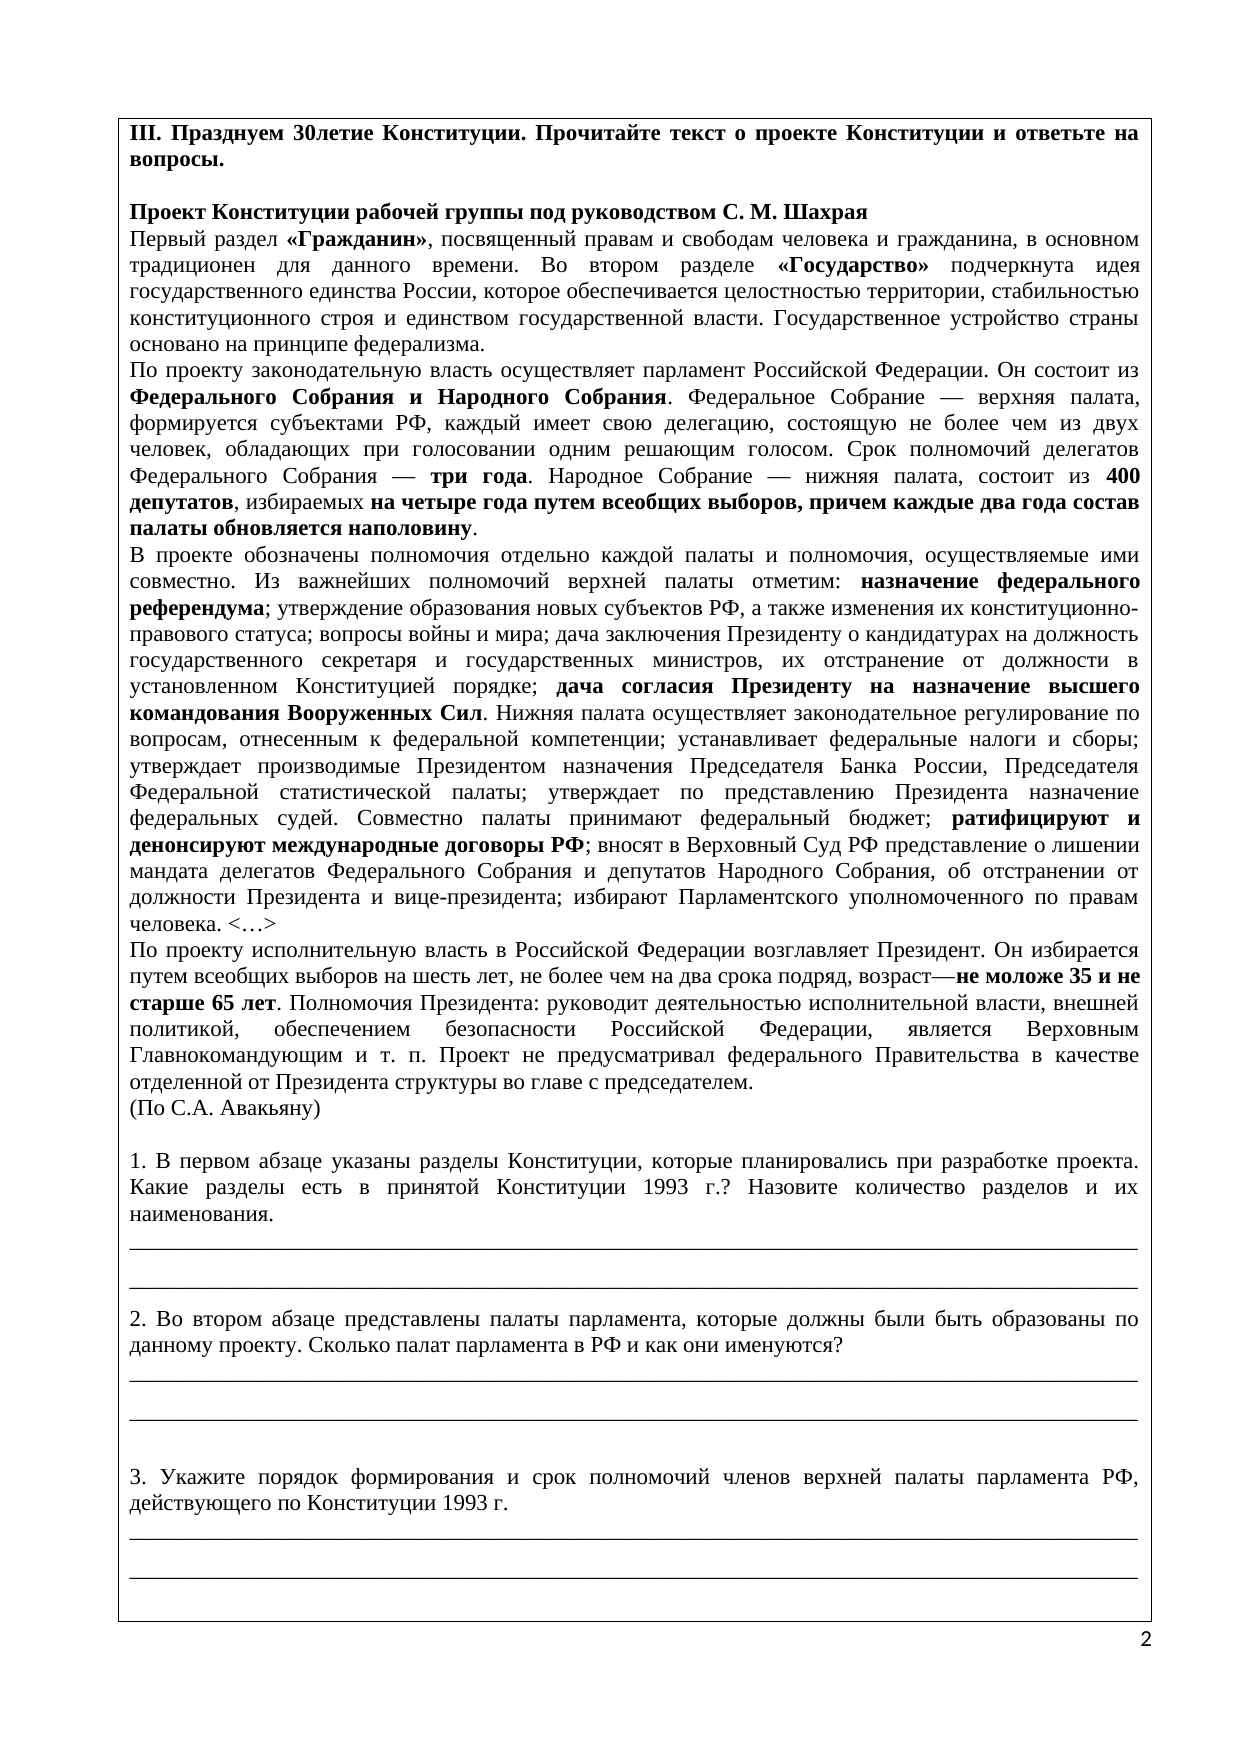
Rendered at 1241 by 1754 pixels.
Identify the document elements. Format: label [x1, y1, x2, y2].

table_cell [119, 119, 1151, 1621]
